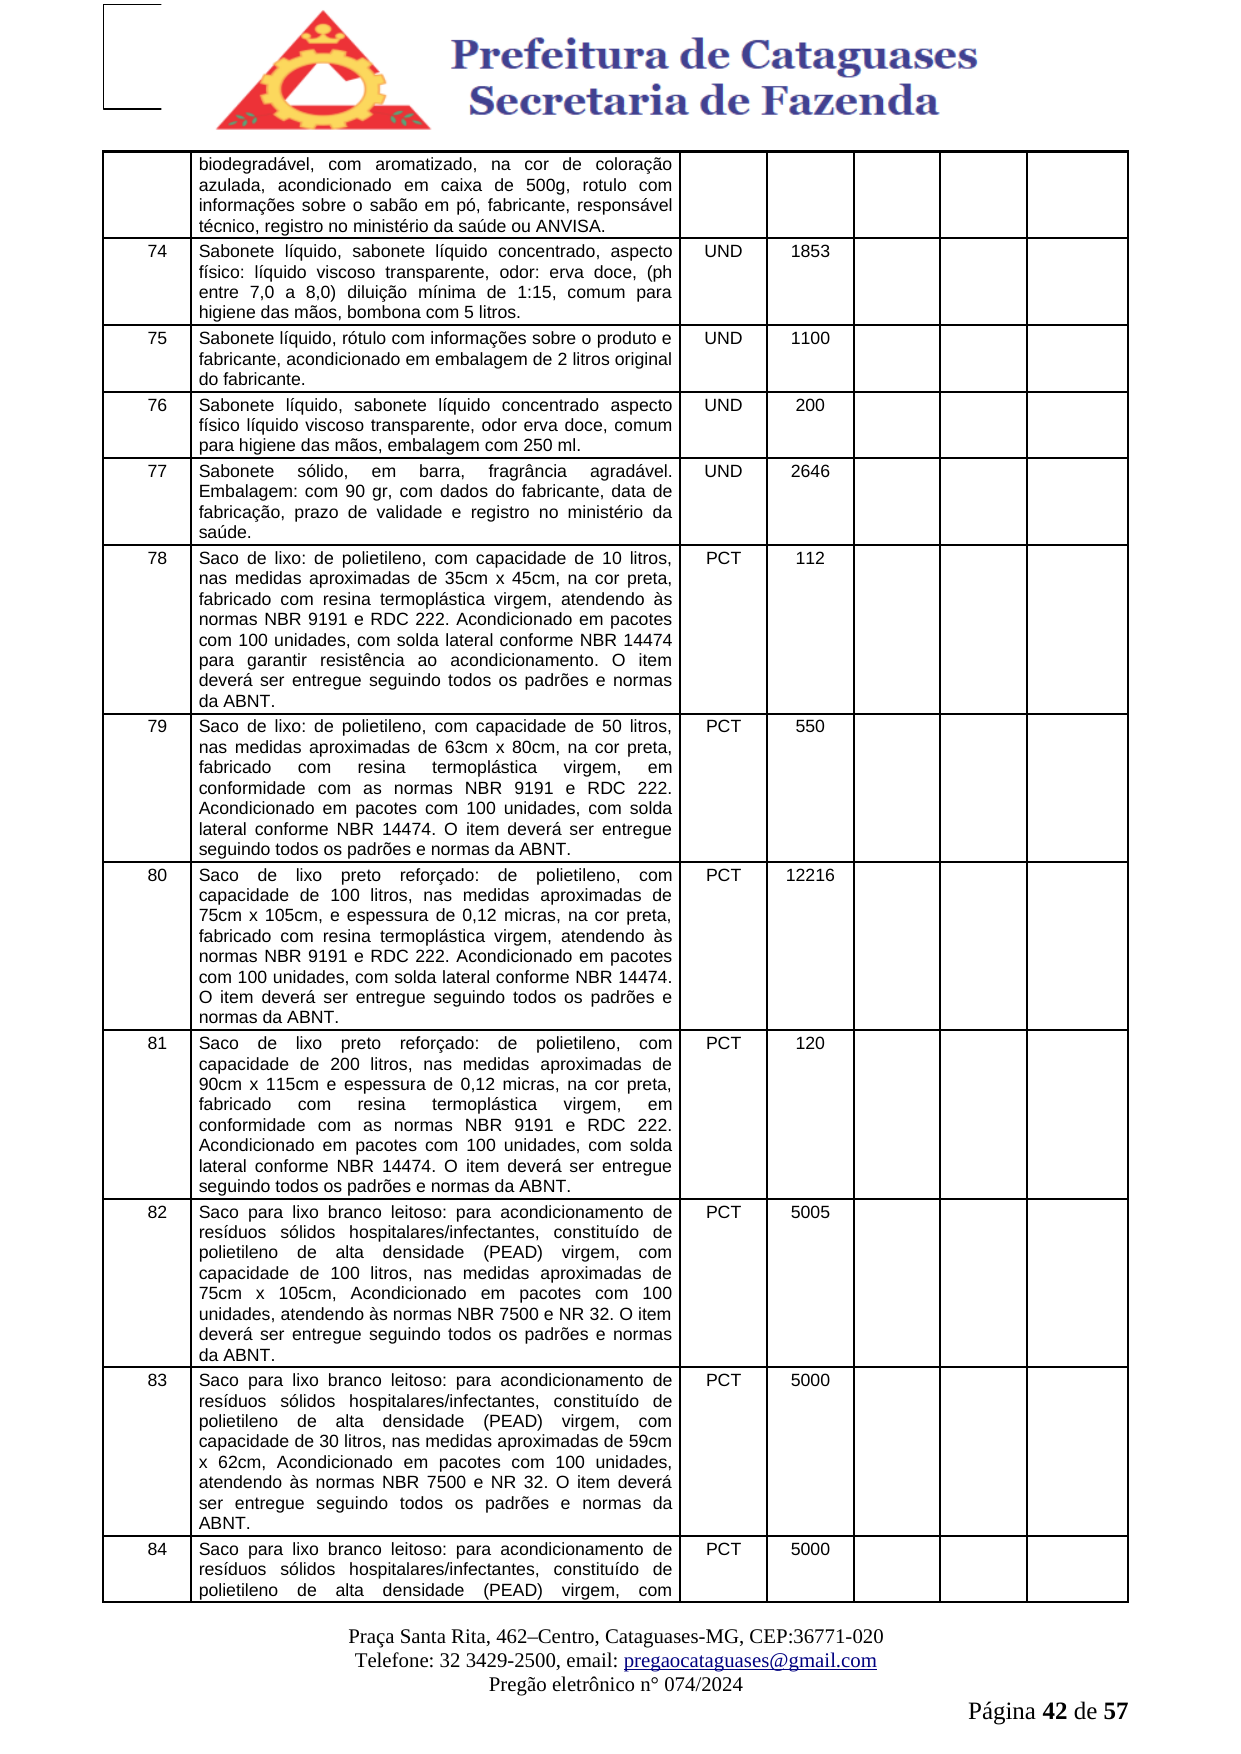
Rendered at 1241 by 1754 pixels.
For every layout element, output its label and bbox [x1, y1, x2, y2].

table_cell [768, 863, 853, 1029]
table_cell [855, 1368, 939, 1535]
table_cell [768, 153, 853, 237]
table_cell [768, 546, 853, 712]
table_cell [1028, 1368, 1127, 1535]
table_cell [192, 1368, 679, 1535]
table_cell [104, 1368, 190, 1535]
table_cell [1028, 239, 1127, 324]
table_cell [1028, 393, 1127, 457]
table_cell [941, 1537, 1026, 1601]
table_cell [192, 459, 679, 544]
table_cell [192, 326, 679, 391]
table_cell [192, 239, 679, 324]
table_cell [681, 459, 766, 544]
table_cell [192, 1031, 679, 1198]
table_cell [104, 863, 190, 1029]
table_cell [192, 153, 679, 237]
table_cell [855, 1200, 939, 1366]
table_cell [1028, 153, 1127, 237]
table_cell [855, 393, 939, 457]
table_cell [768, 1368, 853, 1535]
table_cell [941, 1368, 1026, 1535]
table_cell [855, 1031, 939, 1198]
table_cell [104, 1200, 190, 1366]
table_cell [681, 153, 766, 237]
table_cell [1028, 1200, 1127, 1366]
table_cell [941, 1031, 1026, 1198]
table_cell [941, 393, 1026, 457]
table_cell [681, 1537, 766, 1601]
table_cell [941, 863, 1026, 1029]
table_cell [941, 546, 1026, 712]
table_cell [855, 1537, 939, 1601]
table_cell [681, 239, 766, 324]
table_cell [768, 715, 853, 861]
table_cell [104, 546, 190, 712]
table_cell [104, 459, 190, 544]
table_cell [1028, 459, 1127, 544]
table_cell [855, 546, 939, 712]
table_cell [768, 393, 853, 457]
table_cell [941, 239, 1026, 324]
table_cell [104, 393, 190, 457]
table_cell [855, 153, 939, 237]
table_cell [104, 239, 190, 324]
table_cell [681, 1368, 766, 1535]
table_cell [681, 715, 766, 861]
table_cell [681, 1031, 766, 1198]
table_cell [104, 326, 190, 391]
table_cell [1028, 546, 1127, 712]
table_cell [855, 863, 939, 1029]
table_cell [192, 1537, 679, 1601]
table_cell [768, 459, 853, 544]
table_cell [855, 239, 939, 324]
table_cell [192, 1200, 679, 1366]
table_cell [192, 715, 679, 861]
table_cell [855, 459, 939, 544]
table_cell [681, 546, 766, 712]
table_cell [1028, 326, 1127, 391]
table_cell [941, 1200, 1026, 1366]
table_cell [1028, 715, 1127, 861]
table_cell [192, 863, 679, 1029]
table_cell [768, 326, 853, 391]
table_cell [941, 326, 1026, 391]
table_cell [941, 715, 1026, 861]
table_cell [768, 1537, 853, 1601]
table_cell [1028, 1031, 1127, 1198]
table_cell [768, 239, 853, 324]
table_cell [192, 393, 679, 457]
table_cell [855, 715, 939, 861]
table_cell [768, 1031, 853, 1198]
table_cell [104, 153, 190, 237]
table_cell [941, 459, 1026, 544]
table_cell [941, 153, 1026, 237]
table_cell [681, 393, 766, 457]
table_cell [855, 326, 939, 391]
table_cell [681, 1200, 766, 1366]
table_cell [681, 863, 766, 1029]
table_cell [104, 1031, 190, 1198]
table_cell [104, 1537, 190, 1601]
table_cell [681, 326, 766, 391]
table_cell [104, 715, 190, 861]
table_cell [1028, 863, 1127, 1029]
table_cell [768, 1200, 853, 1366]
picture [161, 4, 1071, 150]
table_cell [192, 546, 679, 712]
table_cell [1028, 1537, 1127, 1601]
